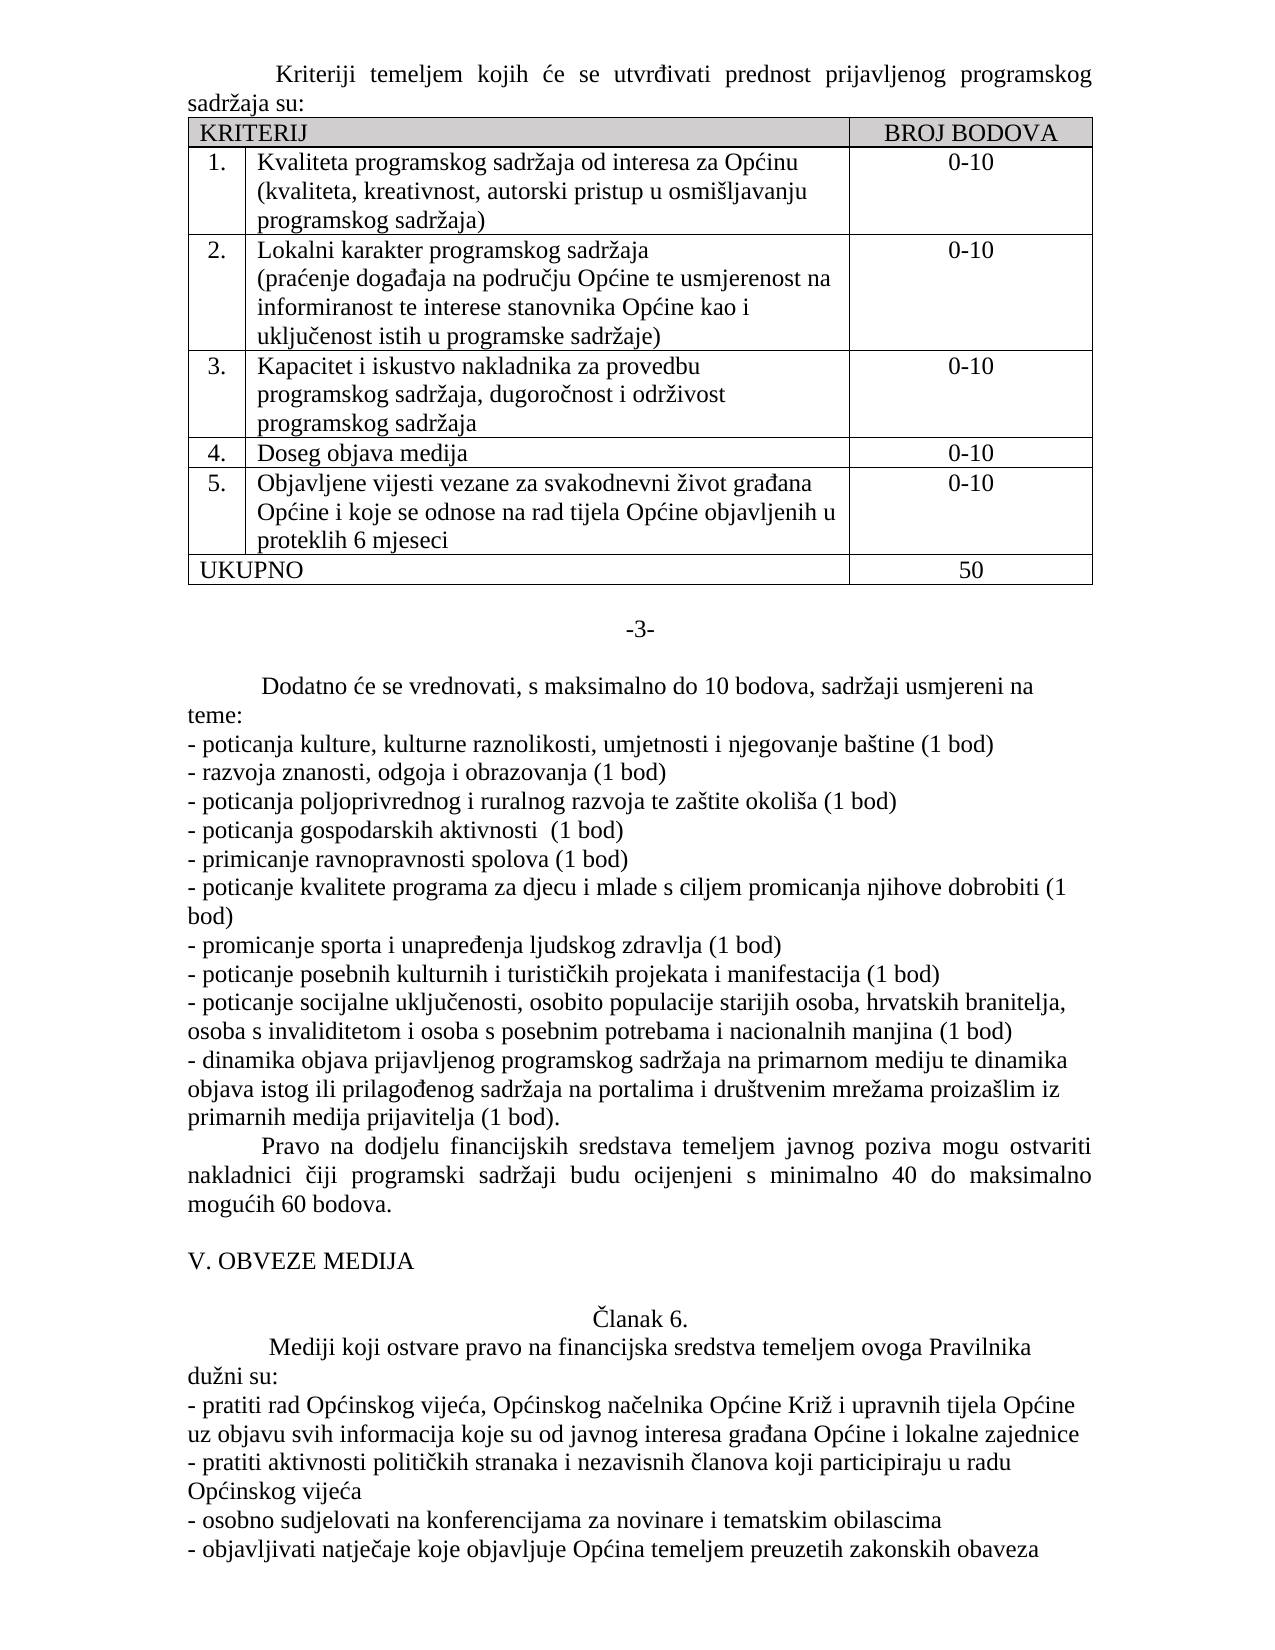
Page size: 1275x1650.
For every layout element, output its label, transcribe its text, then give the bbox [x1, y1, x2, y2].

table_cell 50 [850, 555, 1092, 584]
table_cell 0-10 [850, 438, 1092, 467]
table_cell 2. [189, 235, 245, 350]
table_cell 0-10 [850, 148, 1092, 234]
table_cell Kapacitet i iskustvo nakladnika za provedbu programskog sadržaja, dugoročnost i održivost programskog sadržaja [246, 351, 849, 437]
table_cell 5. [189, 468, 245, 554]
text -3- [187, 614, 1093, 642]
table_cell Objavljene vijesti vezane za svakodnevni život građana Općine i koje se odnose na rad tijela Općine objavljenih u proteklih 6 mjeseci [246, 468, 849, 554]
text Članak 6. [187, 1304, 1093, 1332]
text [187, 1332, 1093, 1562]
table_header KRITERIJ [189, 118, 849, 146]
table_cell 3. [189, 351, 245, 437]
table_cell 0-10 [850, 468, 1092, 554]
text Dodatno će se vrednovati, s maksimalno do 10 bodova, sadržaji usmjereni na teme: - poticanja kulture, kulturne raznolikosti, umjetnosti i njegovanje baštine (1 bod) - razvoja znanosti, odgoja i obrazovanja (1 bod) - poticanja poljoprivrednog i ruralnog razvoja te zaštite okoliša (1 bod) - poticanja gospodarskih aktivnosti (1 bod) - primicanje ravnopravnosti spolova (1 bod) - poticanje kvalitete programa za djecu i mlade s ciljem promicanja njihove dobrobiti (1 bod) - promicanje sporta i unapređenja ljudskog zdravlja (1 bod) - poticanje posebnih kulturnih i turističkih projekata i manifestacija (1 bod) - poticanje socijalne uključenosti, osobito populacije starijih osoba, hrvatskih branitelja, osoba s invaliditetom i osoba s posebnim potrebama i nacionalnih manjina (1 bod) - dinamika objava prijavljenog programskog sadržaja na primarnom mediju te dinamika objava istog ili prilagođenog sadržaja na portalima i društvenim mrežama proizašlim iz primarnih medija prijavitelja (1 bod). [187, 671, 1093, 1131]
table_cell Doseg objava medija [246, 438, 849, 467]
text Kriteriji temeljem kojih će se utvrđivati prednost prijavljenog programskog sadržaja su: [187, 59, 1093, 117]
table_cell Lokalni karakter programskog sadržaja (praćenje događaja na području Općine te usmjerenost na informiranost te interese stanovnika Općine kao i uključenost istih u programske sadržaje) [246, 235, 849, 350]
table_cell UKUPNO [189, 555, 849, 584]
table_cell 0-10 [850, 351, 1092, 437]
text Pravo na dodjelu financijskih sredstava temeljem javnog poziva mogu ostvariti nakladnici čiji programski sadržaji budu ocijenjeni s minimalno 40 do maksimalno mogućih 60 bodova. [187, 1131, 1093, 1217]
table_cell 1. [189, 148, 245, 234]
text V. OBVEZE MEDIJA [187, 1246, 1093, 1275]
table_cell Kvaliteta programskog sadržaja od interesa za Općinu (kvaliteta, kreativnost, autorski pristup u osmišljavanju programskog sadržaja) [246, 148, 849, 234]
table_header BROJ BODOVA [850, 118, 1092, 146]
table_cell 4. [189, 438, 245, 467]
table_cell 0-10 [850, 235, 1092, 350]
